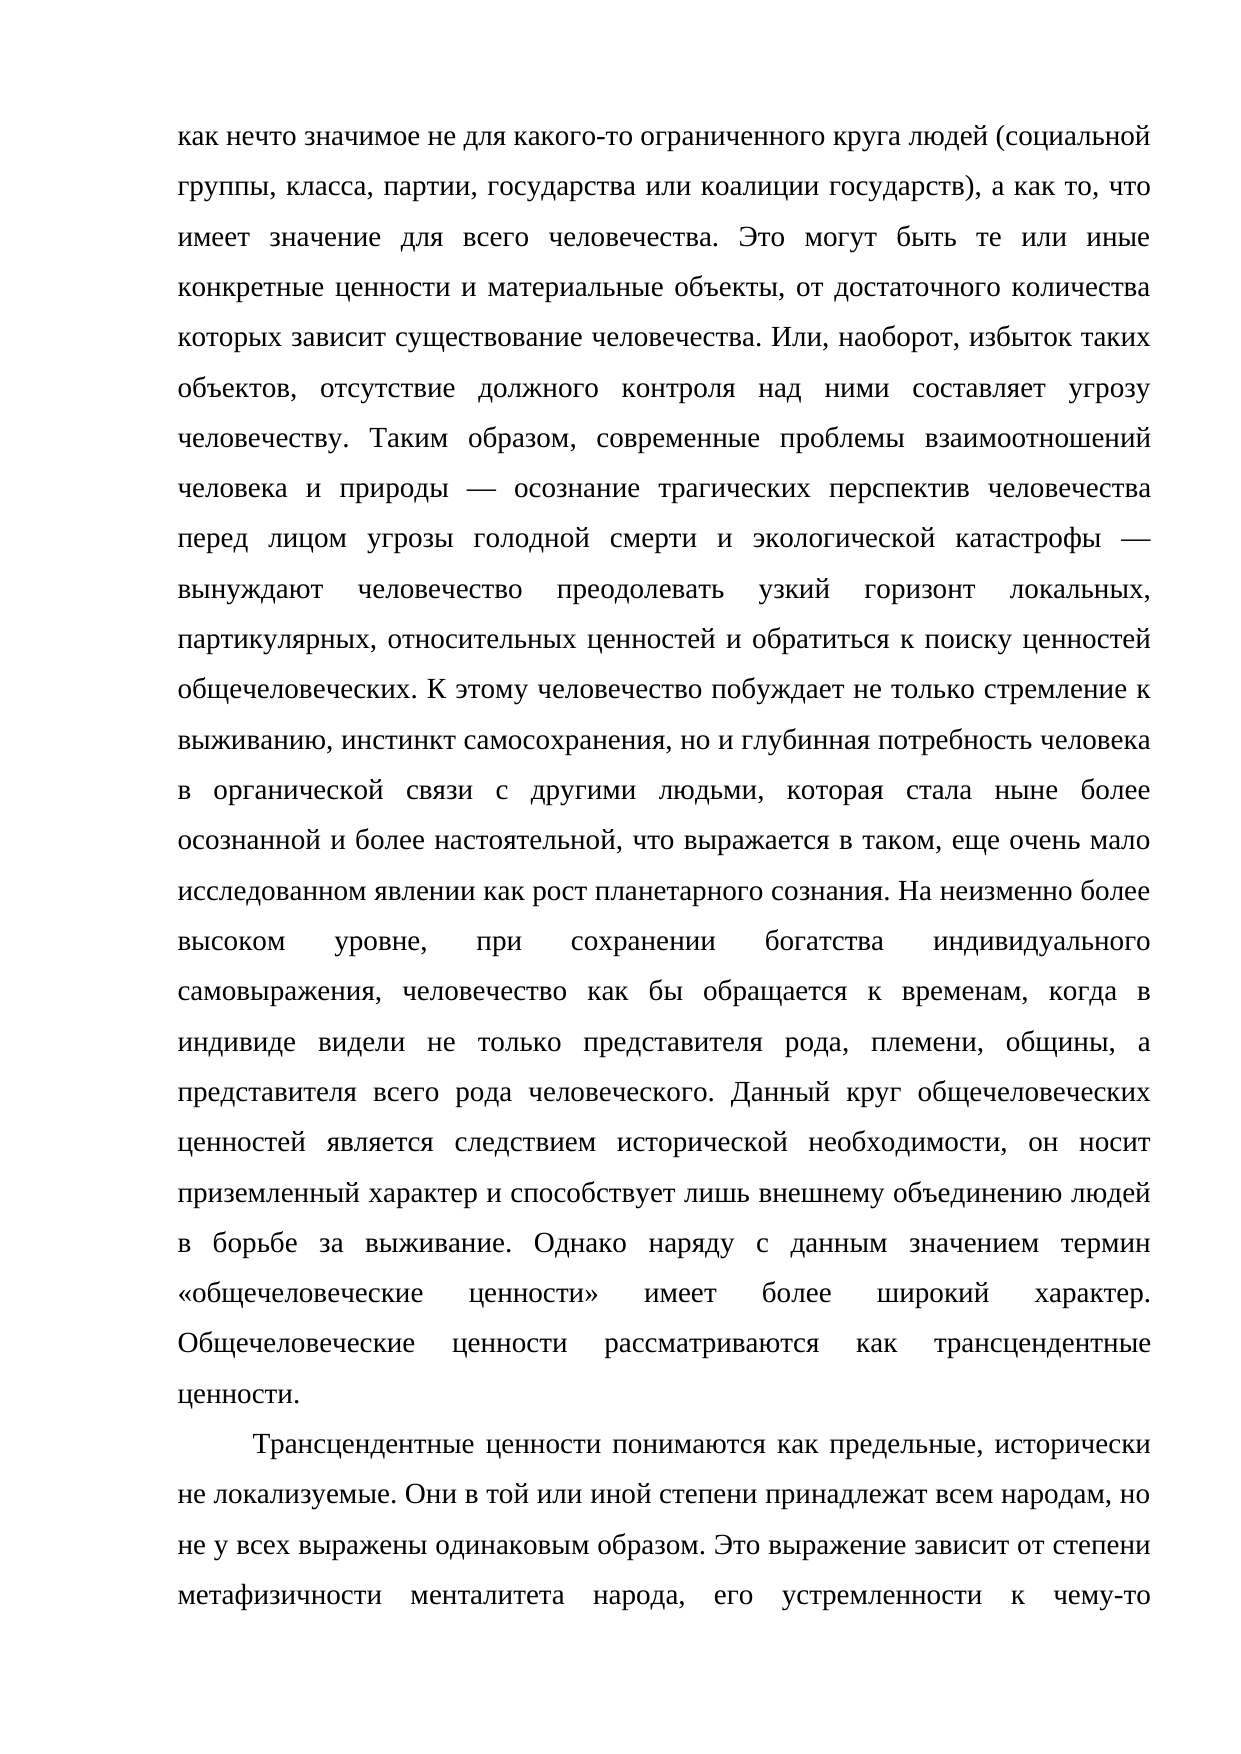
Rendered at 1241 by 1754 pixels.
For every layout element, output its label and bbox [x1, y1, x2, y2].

text [177, 1426, 1152, 1611]
text [177, 118, 1152, 1409]
